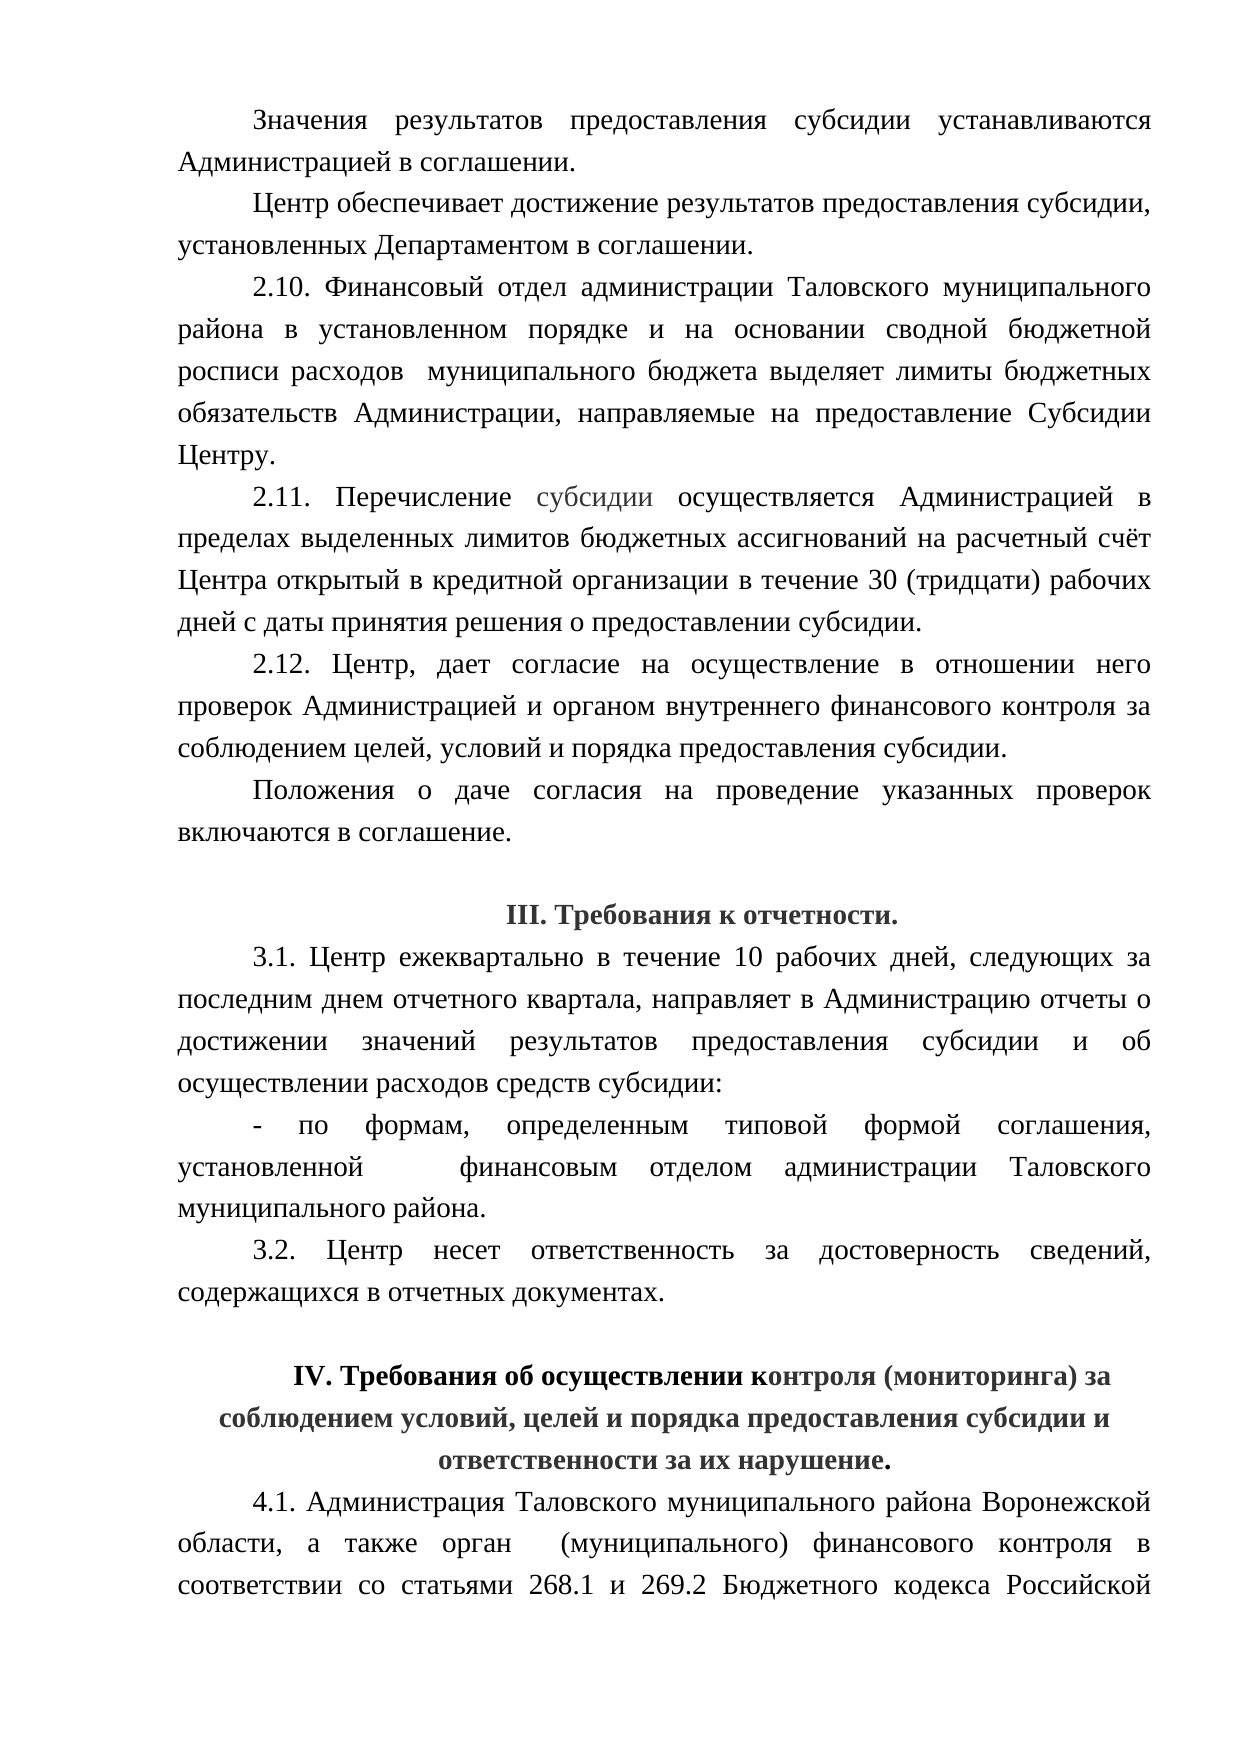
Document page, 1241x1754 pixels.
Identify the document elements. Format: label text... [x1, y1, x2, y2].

text Центр обеспечивает достижение результатов предоставления субсидии, установленных Департаментом в соглашении. [177, 186, 1152, 261]
text Значения результатов предоставления субсидии устанавливаются Администрацией в соглашении. [177, 102, 1152, 177]
text 2.11. Перечисление субсидии осуществляется Администрацией в пределах выделенных лимитов бюджетных ассигнований на расчетный счёт Центра открытый в кредитной организации в течение 30 (тридцати) рабочих дней с даты принятия решения о предоставлении субсидии. [177, 479, 1152, 638]
text 3.2. Центр несет ответственность за достоверность сведений, содержащихся в отчетных документах. [177, 1232, 1152, 1308]
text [177, 1484, 1152, 1601]
text III. Требования к отчетности. [177, 897, 1152, 931]
text 3.1. Центр ежеквартально в течение 10 рабочих дней, следующих за последним днем отчетного квартала, направляет в Администрацию отчеты о достижении значений результатов предоставления субсидии и об осуществлении расходов средств субсидии: [177, 939, 1152, 1098]
text - по формам, определенным типовой формой соглашения, установленной финансовым отделом администрации Таловского муниципального района. [177, 1107, 1152, 1224]
text 2.10. Финансовый отдел администрации Таловского муниципального района в установленном порядке и на основании сводной бюджетной росписи расходов муниципального бюджета выделяет лимиты бюджетных обязательств Администрации, направляемые на предоставление Субсидии Центру. [177, 269, 1152, 470]
text IV. Требования об осуществлении контроля (мониторинга) за соблюдением условий, целей и порядка предоставления субсидии и ответственности за их нарушение. [177, 1358, 1152, 1475]
text Положения о даче согласия на проведение указанных проверок включаются в соглашение. [177, 772, 1152, 847]
text 2.12. Центр, дает согласие на осуществление в отношении него проверок Администрацией и органом внутреннего финансового контроля за соблюдением целей, условий и порядка предоставления субсидии. [177, 646, 1152, 763]
